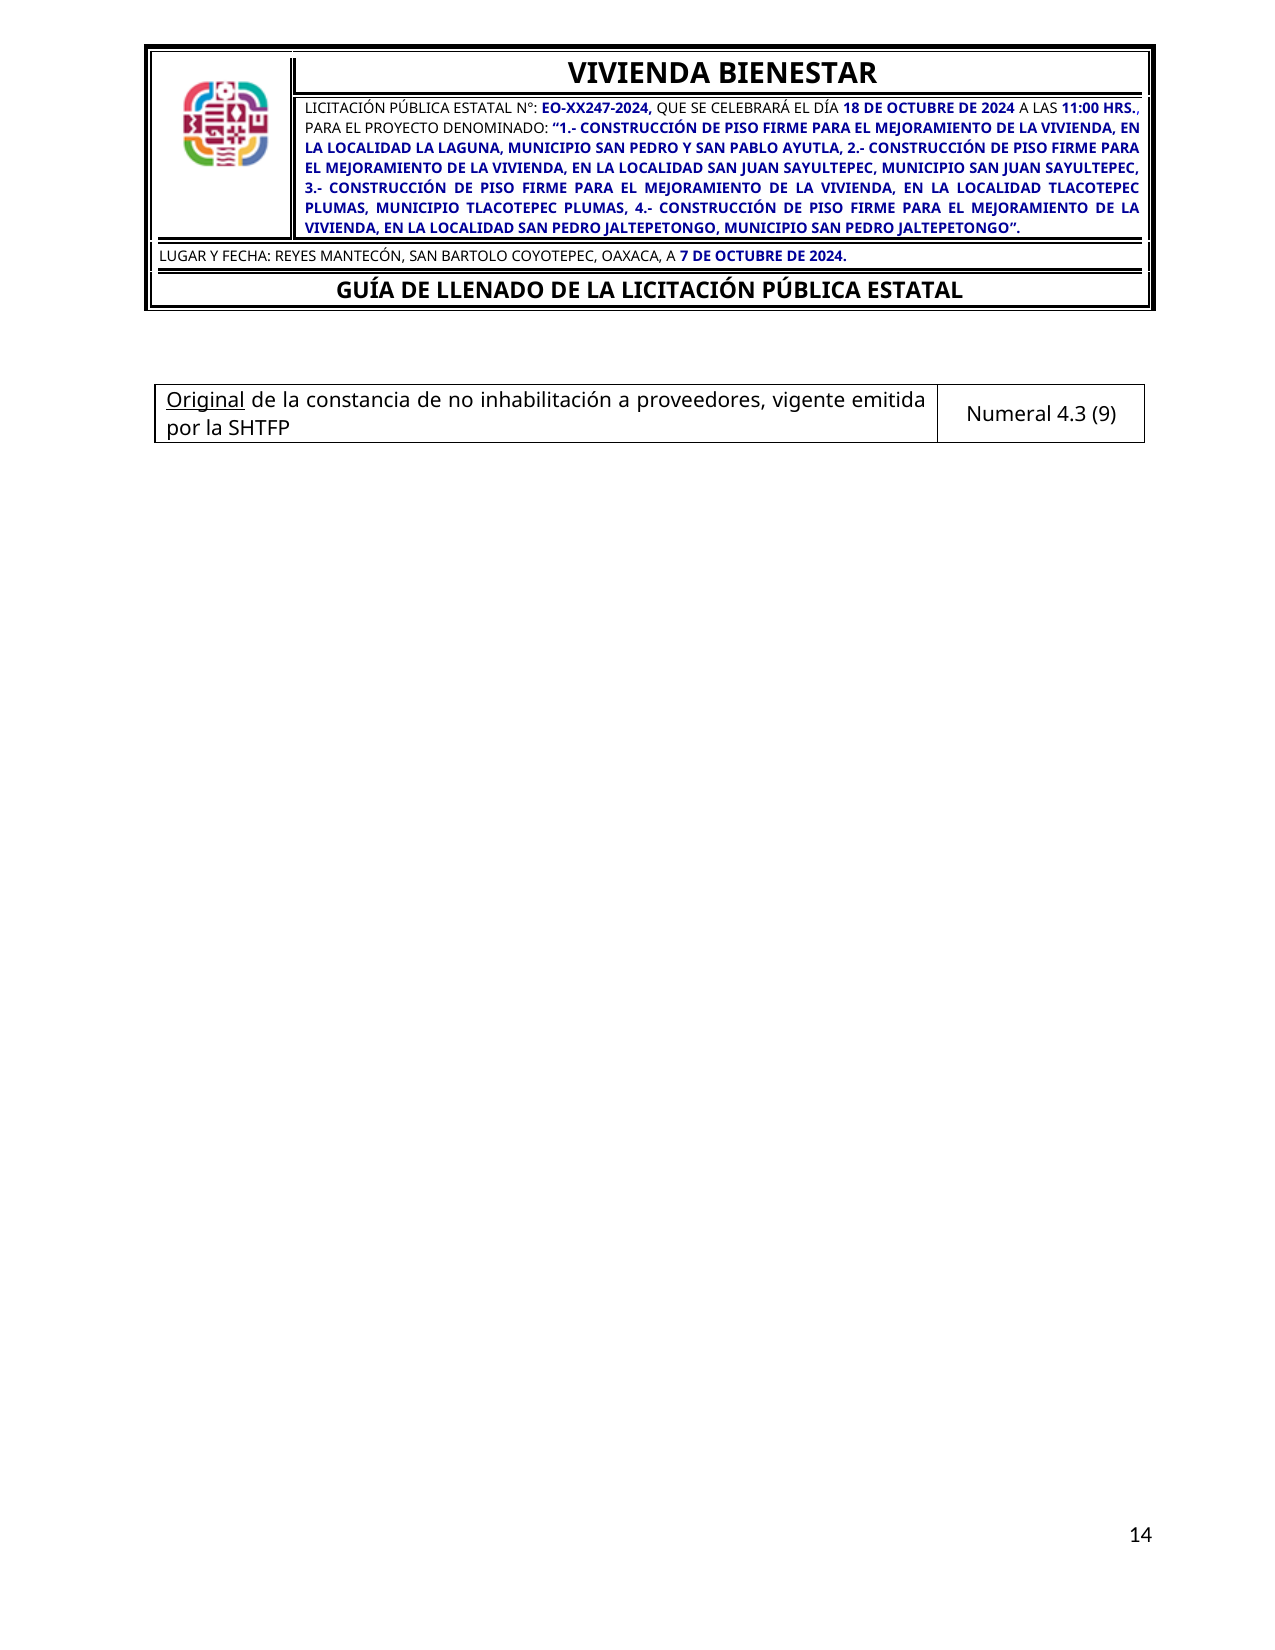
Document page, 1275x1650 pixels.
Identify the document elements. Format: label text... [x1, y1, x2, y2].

table_header Original de la constancia de no inhabilitación a proveedores, vigente emitida por la SHTFP [156, 385, 937, 442]
picture [172, 73, 279, 172]
table_header Numeral 4.3 (9) [938, 385, 1144, 442]
